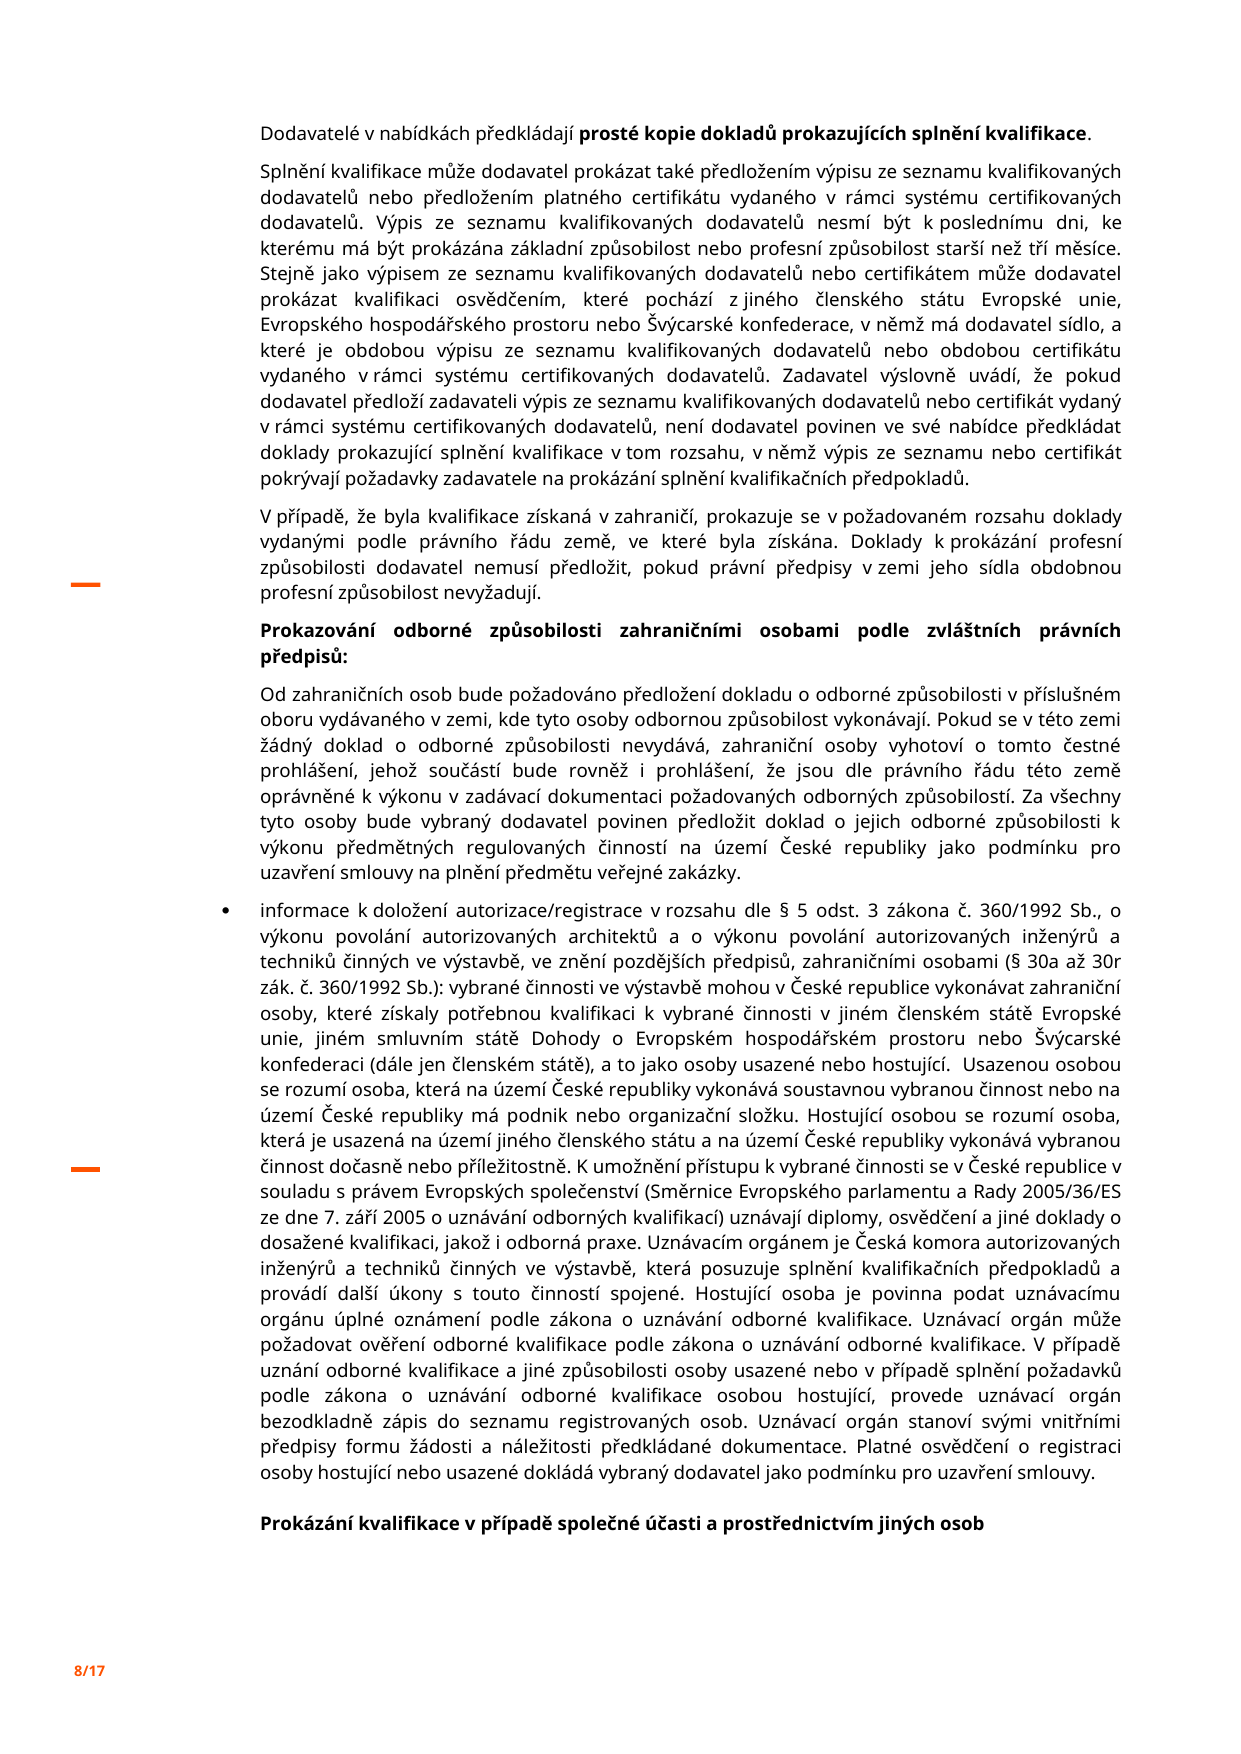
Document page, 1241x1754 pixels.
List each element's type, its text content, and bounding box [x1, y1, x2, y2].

text Splnění kvalifikace může dodavatel prokázat také předložením výpisu ze seznamu kvalifikovaných dodavatelů nebo předložením platného certifikátu vydaného v rámci systému certifikovaných dodavatelů. Výpis ze seznamu kvalifikovaných dodavatelů nesmí být k poslednímu dni, ke kterému má být prokázána základní způsobilost nebo profesní způsobilost starší než tří měsíce. Stejně jako výpisem ze seznamu kvalifikovaných dodavatelů nebo certifikátem může dodavatel prokázat kvalifikaci osvědčením, které pochází z jiného členského státu Evropské unie, Evropského hospodářského prostoru nebo Švýcarské konfederace, v němž má dodavatel sídlo, a které je obdobou výpisu ze seznamu kvalifikovaných dodavatelů nebo obdobou certifikátu vydaného v rámci systému certifikovaných dodavatelů. Zadavatel výslovně uvádí, že pokud dodavatel předloží zadavateli výpis ze seznamu kvalifikovaných dodavatelů nebo certifikát vydaný v rámci systému certifikovaných dodavatelů, není dodavatel povinen ve své nabídce předkládat doklady prokazující splnění kvalifikace v tom rozsahu, v němž výpis ze seznamu nebo certifikát pokrývají požadavky zadavatele na prokázání splnění kvalifikačních předpokladů. [260, 159, 1122, 490]
list informace k doložení autorizace/registrace v rozsahu dle § 5 odst. 3 zákona č. 360/1992 Sb., o výkonu povolání autorizovaných architektů a o výkonu povolání autorizovaných inženýrů a techniků činných ve výstavbě, ve znění pozdějších předpisů, zahraničními osobami (§ 30a až 30r zák. č. 360/1992 Sb.): vybrané činnosti ve výstavbě mohou v České republice vykonávat zahraniční osoby, které získaly potřebnou kvalifikaci k vybrané činnosti v jiném členském státě Evropské unie, jiném smluvním státě Dohody o Evropském hospodářském prostoru nebo Švýcarské konfederaci (dále jen členském státě), a to jako osoby usazené nebo hostující. Usazenou osobou se rozumí osoba, která na území České republiky vykonává soustavnou vybranou činnost nebo na území České republiky má podnik nebo organizační složku. Hostující osobou se rozumí osoba, která je usazená na území jiného členského státu a na území České republiky vykonává vybranou činnost dočasně nebo příležitostně. K umožnění přístupu k vybrané činnosti se v České republice v souladu s právem Evropských společenství (Směrnice Evropského parlamentu a Rady 2005/36/ES ze dne 7. září 2005 o uznávání odborných kvalifikací) uznávají diplomy, osvědčení a jiné doklady o dosažené kvalifikaci, jakož i odborná praxe. Uznávacím orgánem je Česká komora autorizovaných inženýrů a techniků činných ve výstavbě, která posuzuje splnění kvalifikačních předpokladů a provádí další úkony s touto činností spojené. Hostující osoba je povinna podat uznávacímu orgánu úplné oznámení podle zákona o uznávání odborné kvalifikace. Uznávací orgán může požadovat ověření odborné kvalifikace podle zákona o uznávání odborné kvalifikace. V případě uznání odborné kvalifikace a jiné způsobilosti osoby usazené nebo v případě splnění požadavků podle zákona o uznávání odborné kvalifikace osobou hostující, provede uznávací orgán bezodkladně zápis do seznamu registrovaných osob. Uznávací orgán stanoví svými vnitřními předpisy formu žádosti a náležitosti předkládané dokumentace. Platné osvědčení o registraci osoby hostující nebo usazené dokládá vybraný dodavatel jako podmínku pro uzavření smlouvy. [222, 898, 1122, 1485]
text V případě, že byla kvalifikace získaná v zahraničí, prokazuje se v požadovaném rozsahu doklady vydanými podle právního řádu země, ve které byla získána. Doklady k prokázání profesní způsobilosti dodavatel nemusí předložit, pokud právní předpisy v zemi jeho sídla obdobnou profesní způsobilost nevyžadují. [260, 503, 1122, 605]
text Prokazování odborné způsobilosti zahraničními osobami podle zvláštních právních předpisů: [260, 617, 1122, 668]
text Od zahraničních osob bude požadováno předložení dokladu o odborné způsobilosti v příslušném oboru vydávaného v zemi, kde tyto osoby odbornou způsobilost vykonávají. Pokud se v této zemi žádný doklad o odborné způsobilosti nevydává, zahraniční osoby vyhotoví o tomto čestné prohlášení, jehož součástí bude rovněž i prohlášení, že jsou dle právního řádu této země oprávněné k výkonu v zadávací dokumentaci požadovaných odborných způsobilostí. Za všechny tyto osoby bude vybraný dodavatel povinen předložit doklad o jejich odborné způsobilosti k výkonu předmětných regulovaných činností na území České republiky jako podmínku pro uzavření smlouvy na plnění předmětu veřejné zakázky. [260, 681, 1122, 885]
text Prokázání kvalifikace v případě společné účasti a prostřednictvím jiných osob [260, 1510, 1122, 1536]
text Dodavatelé v nabídkách předkládají prosté kopie dokladů prokazujících splnění kvalifikace. [260, 121, 1122, 146]
